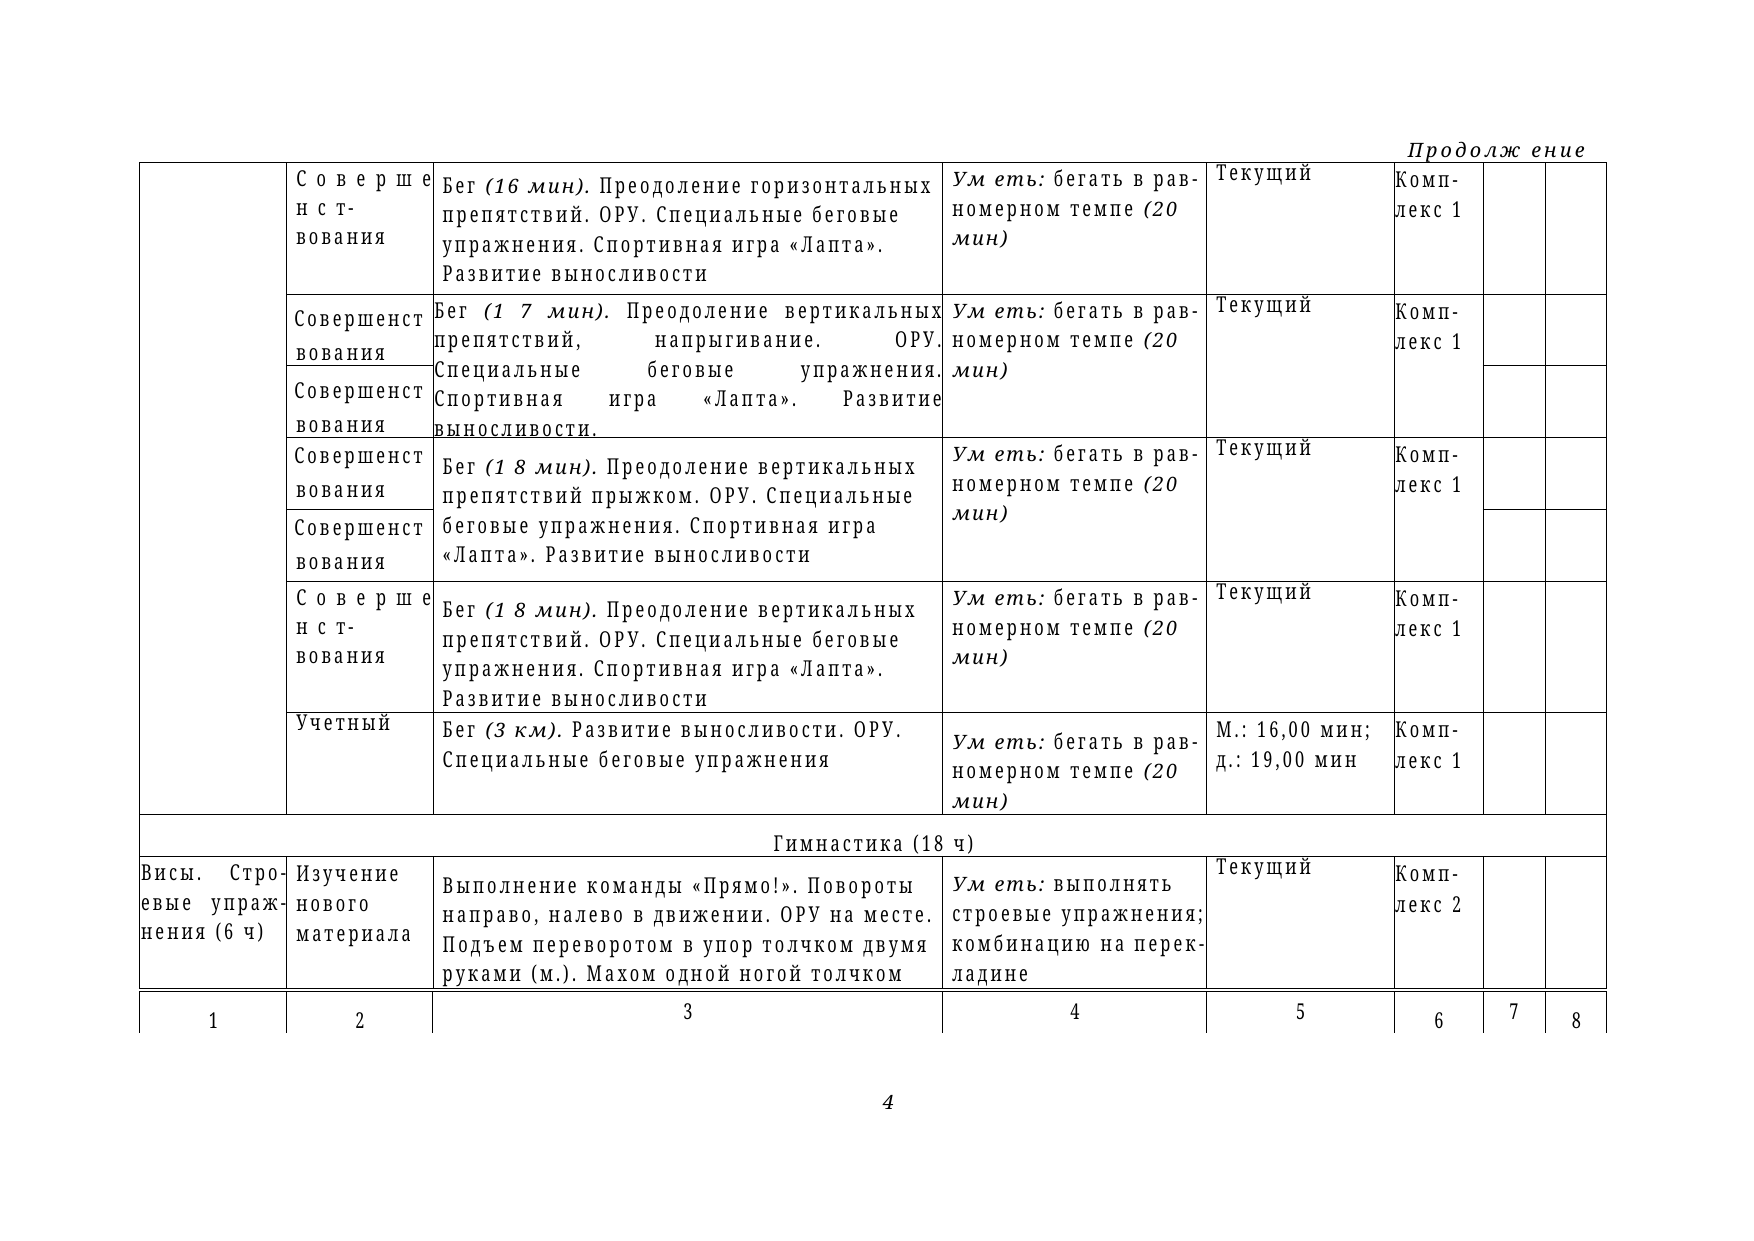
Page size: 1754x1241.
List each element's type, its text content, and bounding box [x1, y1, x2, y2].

table_cell Совершенст вования [287, 295, 433, 365]
table_header 3 [433, 992, 942, 1033]
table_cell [943, 857, 1206, 988]
table_cell Комплекс 1 [1395, 713, 1483, 814]
table_cell Комплекс 1 [1395, 295, 1483, 437]
table_cell Комплекс 2 [1395, 857, 1483, 988]
table_cell Совершенст вования [287, 366, 433, 437]
table_cell Висы. Строевые упражнения (6 ч) [140, 857, 286, 988]
table_cell Текущий [1207, 163, 1394, 294]
table_cell [1546, 163, 1606, 294]
table_cell Совершенст вования [287, 510, 433, 581]
table_cell [1484, 582, 1545, 712]
table_header 5 [1207, 992, 1394, 1033]
table_cell С о в е р ш е н с т- вования [287, 582, 433, 712]
table_cell Текущий [1207, 582, 1394, 712]
table_cell Ум еть: бегать в равномерном темпе (20 мин) [943, 713, 1206, 814]
table_cell Бег (3 км). Развитие выносливости. ОРУ. Специальные беговые упражнения [434, 713, 942, 814]
table_cell Бег (1 8 мин). Преодоление вертикальных препятствий. ОРУ. Специальные беговые упражнения. Спортивная игра «Лапта». Развитие выносливости [434, 582, 942, 712]
table_cell Учетный [287, 713, 433, 814]
table_cell Текущий [1207, 295, 1394, 437]
table_cell Бег (1 7 мин). Преодоление вертикальных препятствий, напрыгивание. ОРУ. Специальные беговые упражнения. Спортивная игра «Лапта». Развитие выносливости. [434, 295, 942, 437]
table_header 1 [140, 992, 286, 1033]
table_cell Ум еть: бегать в равномерном темпе (20 мин) [943, 438, 1206, 581]
table_cell Текущий [1207, 438, 1394, 581]
table_cell [1546, 582, 1606, 712]
table_cell [1484, 510, 1545, 581]
table_header 2 [287, 992, 432, 1033]
table_cell М.: 16,00 мин; д.: 19,00 мин [1207, 713, 1394, 814]
table_cell Изучение нового материала [287, 857, 433, 988]
table_cell Текущий [1207, 857, 1394, 988]
table_header 4 [943, 992, 1206, 1033]
table_cell [140, 163, 286, 814]
table_cell [1484, 713, 1545, 814]
table_cell [1484, 438, 1545, 509]
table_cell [943, 163, 1206, 294]
table_cell Ум еть: бегать в равномерном темпе (20 мин) [943, 295, 1206, 437]
table_cell Комплекс 1 [1395, 582, 1483, 712]
table_cell Бег (16 мин). Преодоление горизонтальных препятствий. ОРУ. Специальные беговые упражнения. Спортивная игра «Лапта». Развитие выносливости [434, 163, 942, 294]
table_cell Бег (1 8 мин). Преодоление вертикальных препятствий прыжком. ОРУ. Специальные беговые упражнения. Спортивная игра «Лапта». Развитие выносливости [434, 438, 942, 581]
table_cell [1484, 857, 1545, 988]
table_header 7 [1484, 992, 1545, 1033]
table_cell [1484, 366, 1545, 437]
table_cell [1546, 857, 1606, 988]
table_cell [1484, 295, 1545, 365]
table_cell Совершенст вования [287, 438, 433, 509]
table_cell Ум еть: бегать в равномерном темпе (20 мин) [943, 582, 1206, 712]
table_cell Комплекс 1 [1395, 438, 1483, 581]
table_cell [1546, 438, 1606, 509]
table_header 6 [1395, 992, 1483, 1033]
table_cell [1546, 366, 1606, 437]
table_cell [1546, 713, 1606, 814]
table_cell [1546, 510, 1606, 581]
table_cell С о в е р ш е н с т- вования [287, 163, 433, 294]
table_cell [1484, 163, 1545, 294]
table_cell Гимнастика (18 ч) [140, 815, 1606, 856]
table_header 8 [1546, 992, 1606, 1033]
table_cell Комплекс 1 [1395, 163, 1483, 294]
table_cell [1546, 295, 1606, 365]
table_cell Выполнение команды «Прямо!». Повороты направо, налево в движении. ОРУ на месте. Подъем переворотом в упор толчком двумя руками (м.). Махом одной ногой толчком [434, 857, 942, 988]
